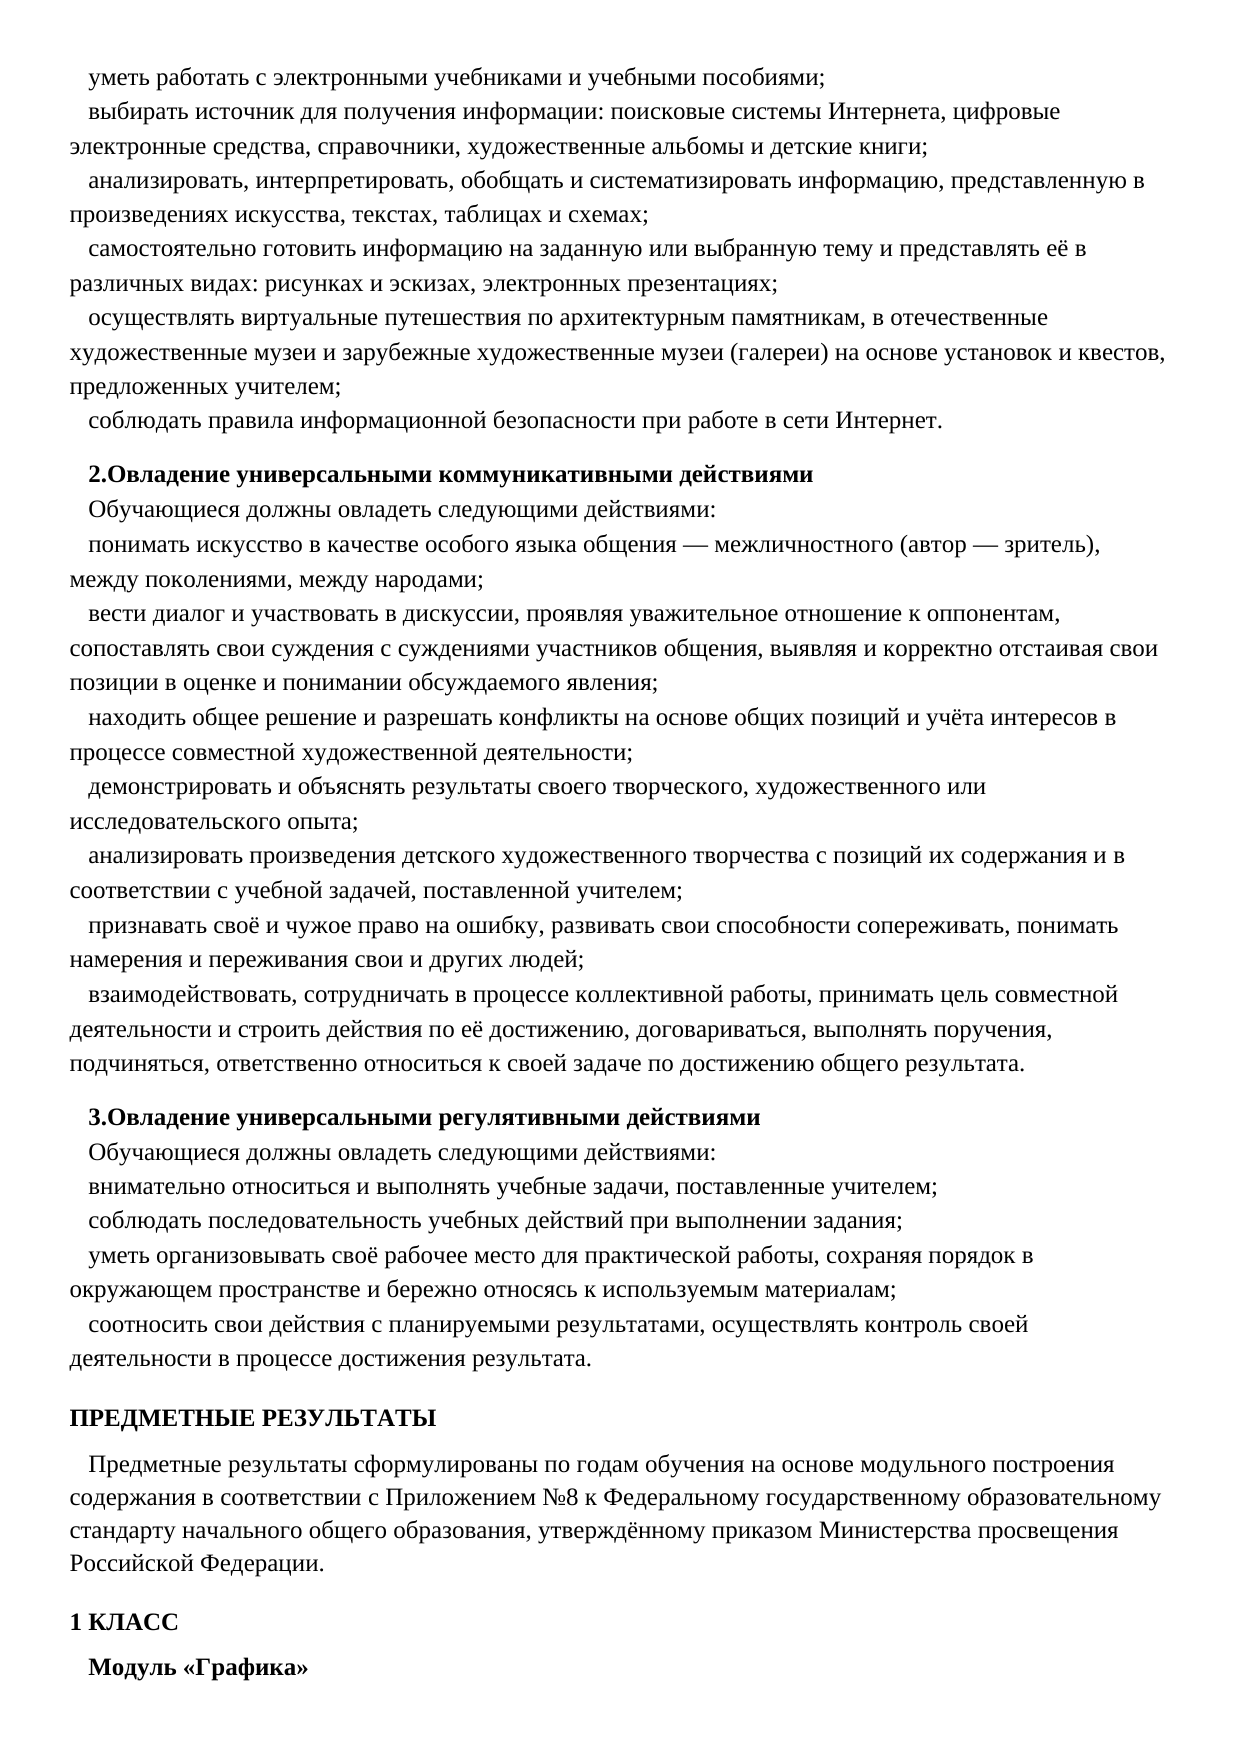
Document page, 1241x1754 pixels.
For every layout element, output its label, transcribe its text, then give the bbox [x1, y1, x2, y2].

text 2.Овладение универсальными коммуникативными действиями Обучающиеся должны овладеть следующими действиями: понимать искусство в качестве особого языка общения — межличностного (автор — зритель), между поколениями, между народами; вести диалог и участвовать в дискуссии, проявляя уважительное отношение к оппонентам, сопоставлять свои суждения с суждениями участников общения, выявляя и корректно отстаивая свои позиции в оценке и понимании обсуждаемого явления; находить общее решение и разрешать конфликты на основе общих позиций и учёта интересов в процессе совместной художественной деятельности; демонстрировать и объяснять результаты своего творческого, художественного или исследовательского опыта; анализировать произведения детского художественного творчества с позиций их содержания и в соответствии с учебной задачей, поставленной учителем; признавать своё и чужое право на ошибку, развивать свои способности сопереживать, понимать намерения и переживания свои и других людей; взаимодействовать, сотрудничать в процессе коллективной работы, принимать цель совместной деятельности и строить действия по её достижению, договариваться, выполнять поручения, подчиняться, ответственно относиться к своей задаче по достижению общего результата. [69, 459, 1168, 1077]
text 1 КЛАСС [69, 1609, 1168, 1636]
text уметь работать с электронными учебниками и учебными пособиями; выбирать источник для получения информации: поисковые системы Интернета, цифровые электронные средства, справочники, художественные альбомы и детские книги; анализировать, интерпретировать, обобщать и систематизировать информацию, представленную в произведениях искусства, текстах, таблицах и схемах; самостоятельно готовить информацию на заданную или выбранную тему и представлять её в различных видах: рисунках и эскизах, электронных презентациях; осуществлять виртуальные путешествия по архитектурным памятникам, в отечественные художественные музеи и зарубежные художественные музеи (галереи) на основе установок и квестов, предложенных учителем; соблюдать правила информационной безопасности при работе в сети Интернет. [69, 62, 1168, 434]
text 3.Овладение универсальными регулятивными действиями Обучающиеся должны овладеть следующими действиями: внимательно относиться и выполнять учебные задачи, поставленные учителем; соблюдать последовательность учебных действий при выполнении задания; уметь организовывать своё рабочее место для практической работы, сохраняя порядок в окружающем пространстве и бережно относясь к используемым материалам; соотносить свои действия с планируемыми результатами, осуществлять контроль своей деятельности в процессе достижения результата. [69, 1102, 1048, 1372]
text Предметные результаты сформулированы по годам обучения на основе модульного построения содержания в соответствии с Приложением №8 к Федеральному государственному образовательному стандарту начального общего образования, утверждённому приказом Министерства просвещения Российской Федерации. [69, 1449, 1168, 1577]
text Модуль «Графика» [88, 1653, 1168, 1681]
text ПРЕДМЕТНЫЕ РЕЗУЛЬТАТЫ [69, 1405, 1168, 1432]
